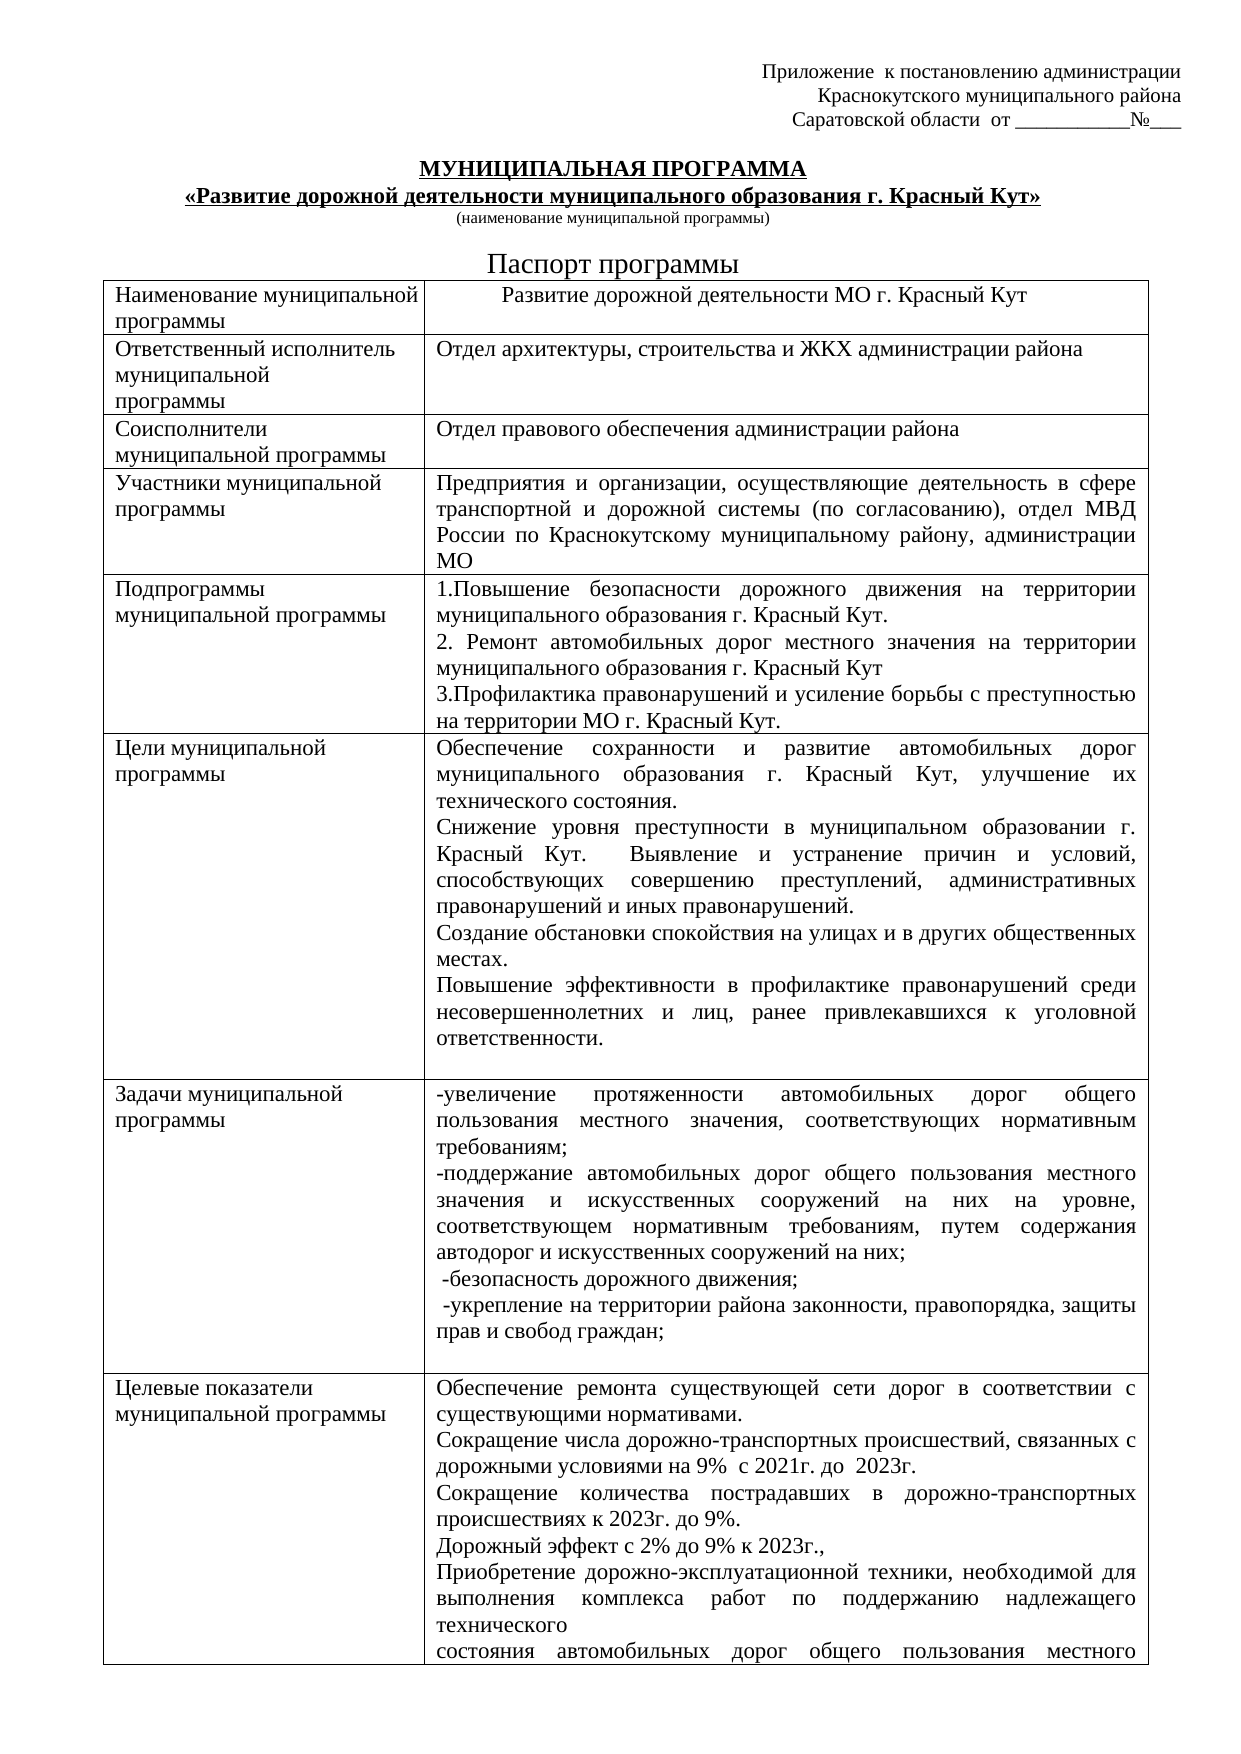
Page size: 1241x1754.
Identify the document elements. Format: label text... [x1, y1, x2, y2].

text Паспорт программы [15, 246, 1211, 280]
table_cell Участники муниципальной программы [104, 469, 424, 574]
table_header Наименование муниципальной программы [104, 281, 424, 334]
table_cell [425, 1374, 1148, 1663]
table_cell Ответственный исполнитель муниципальной программы [104, 335, 424, 414]
table_cell -увеличение протяженности автомобильных дорог общего пользования местного значения, соответствующих нормативным требованиям; -поддержание автомобильных дорог общего пользования местного значения и искусственных сооружений на них на уровне, соответствующем нормативным требованиям, путем содержания автодорог и искусственных сооружений на них; -безопасность дорожного движения; -укрепление на территории района законности, правопорядка, защиты прав и свобод граждан; [425, 1080, 1148, 1372]
table_header Развитие дорожной деятельности МО г. Красный Кут [425, 281, 1148, 334]
table_cell Обеспечение сохранности и развитие автомобильных дорог муниципального образования г. Красный Кут, улучшение их технического состояния. Снижение уровня преступности в муниципальном образовании г. Красный Кут. Выявление и устранение причин и условий, способствующих совершению преступлений, административных правонарушений и иных правонарушений. Создание обстановки спокойствия на улицах и в других общественных местах. Повышение эффективности в профилактике правонарушений среди несовершеннолетних и лиц, ранее привлекавшихся к уголовной ответственности. [425, 734, 1148, 1079]
table_cell Отдел правового обеспечения администрации района [425, 415, 1148, 467]
table_cell Предприятия и организации, осуществляющие деятельность в сфере транспортной и дорожной системы (по согласованию), отдел МВД России по Краснокутскому муниципальному району, администрации МО [425, 469, 1148, 574]
text МУНИЦИПАЛЬНАЯ ПРОГРАММА [15, 155, 1211, 182]
text Приложение к постановлению администрации [89, 59, 1181, 83]
table_cell Задачи муниципальной программы [104, 1080, 424, 1372]
table_cell Цели муниципальной программы [104, 734, 424, 1079]
text Краснокутского муниципального района [89, 83, 1181, 107]
text (наименование муниципальной программы) [15, 208, 1211, 227]
table_cell Подпрограммы муниципальной программы [104, 575, 424, 733]
table_cell Отдел архитектуры, строительства и ЖКХ администрации района [425, 335, 1148, 414]
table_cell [104, 1374, 424, 1663]
text Саратовской области от ___________№___ [89, 107, 1181, 131]
text «Развитие дорожной деятельности муниципального образования г. Красный Кут» [15, 182, 1211, 208]
table_cell Соисполнители муниципальной программы [104, 415, 424, 467]
table_cell 1.Повышение безопасности дорожного движения на территории муниципального образования г. Красный Кут. 2. Ремонт автомобильных дорог местного значения на территории муниципального образования г. Красный Кут 3.Профилактика правонарушений и усиление борьбы с преступностью на территории МО г. Красный Кут. [425, 575, 1148, 733]
